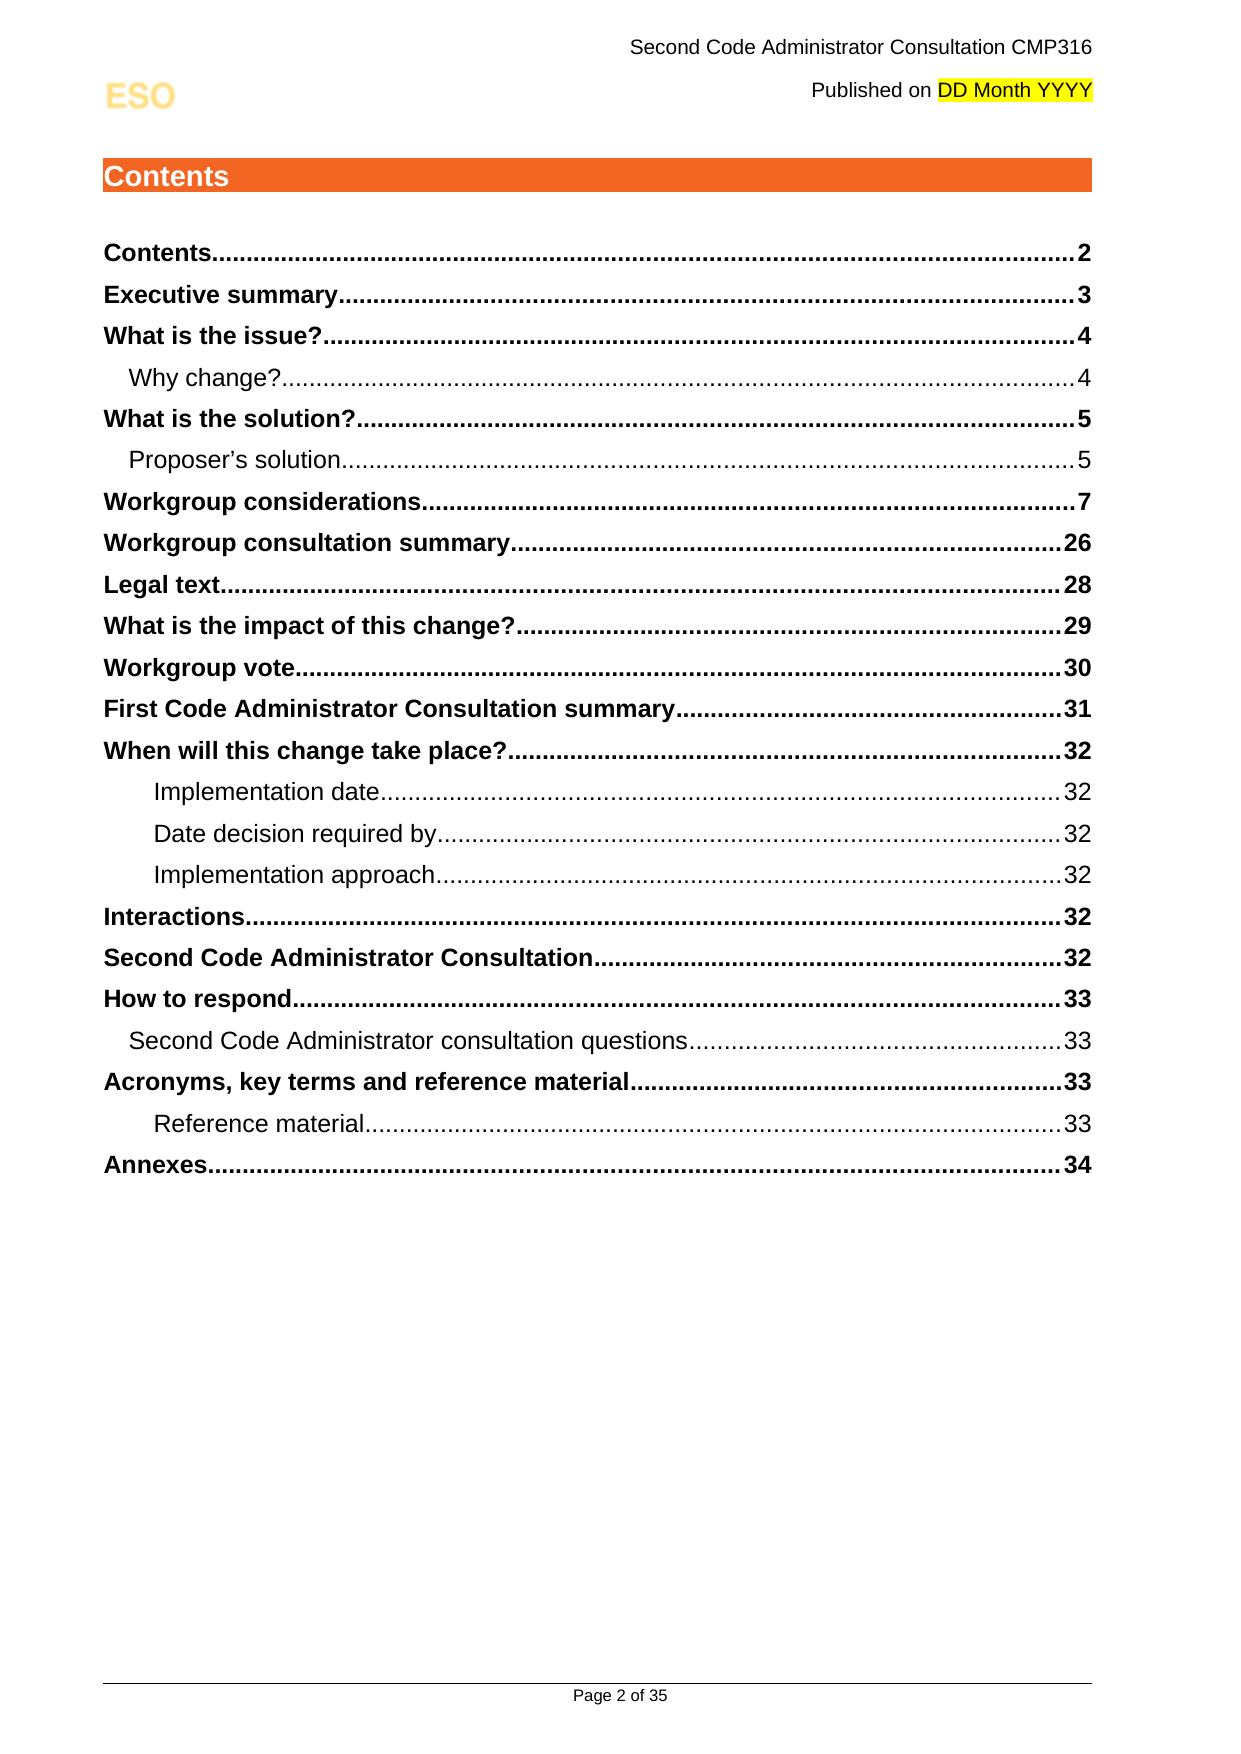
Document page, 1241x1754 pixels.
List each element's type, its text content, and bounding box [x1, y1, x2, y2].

text Second Code Administrator consultation questions 33 [128, 1026, 1092, 1055]
text When will this change take place? 32 [103, 736, 1092, 764]
text What is the issue? 4 [103, 321, 1092, 350]
text What is the solution? 5 [103, 404, 1092, 433]
text Workgroup consultation summary 26 [103, 528, 1092, 557]
text Second Code Administrator Consultation 32 [103, 943, 1092, 972]
text First Code Administrator Consultation summary 31 [103, 694, 1092, 723]
picture [103, 71, 181, 117]
text Why change? 4 [128, 363, 1092, 391]
text Workgroup vote 30 [103, 653, 1092, 682]
text Reference material 33 [153, 1109, 1092, 1138]
text How to respond 33 [103, 984, 1092, 1013]
text Interactions 32 [103, 902, 1092, 930]
text Implementation approach 32 [153, 860, 1092, 889]
text Proposer’s solution 5 [128, 446, 1092, 474]
subtitle Contents [103, 158, 1092, 192]
text Acronyms, key terms and reference material 33 [103, 1067, 1092, 1096]
text Legal text 28 [103, 570, 1092, 599]
text Workgroup considerations 7 [103, 487, 1092, 516]
text What is the impact of this change? 29 [103, 611, 1092, 640]
text Annexes 34 [103, 1150, 1092, 1179]
text Implementation date 32 [153, 777, 1092, 806]
text Executive summary 3 [103, 280, 1092, 308]
text Date decision required by 32 [153, 819, 1092, 847]
text Contents 2 [103, 238, 1092, 267]
